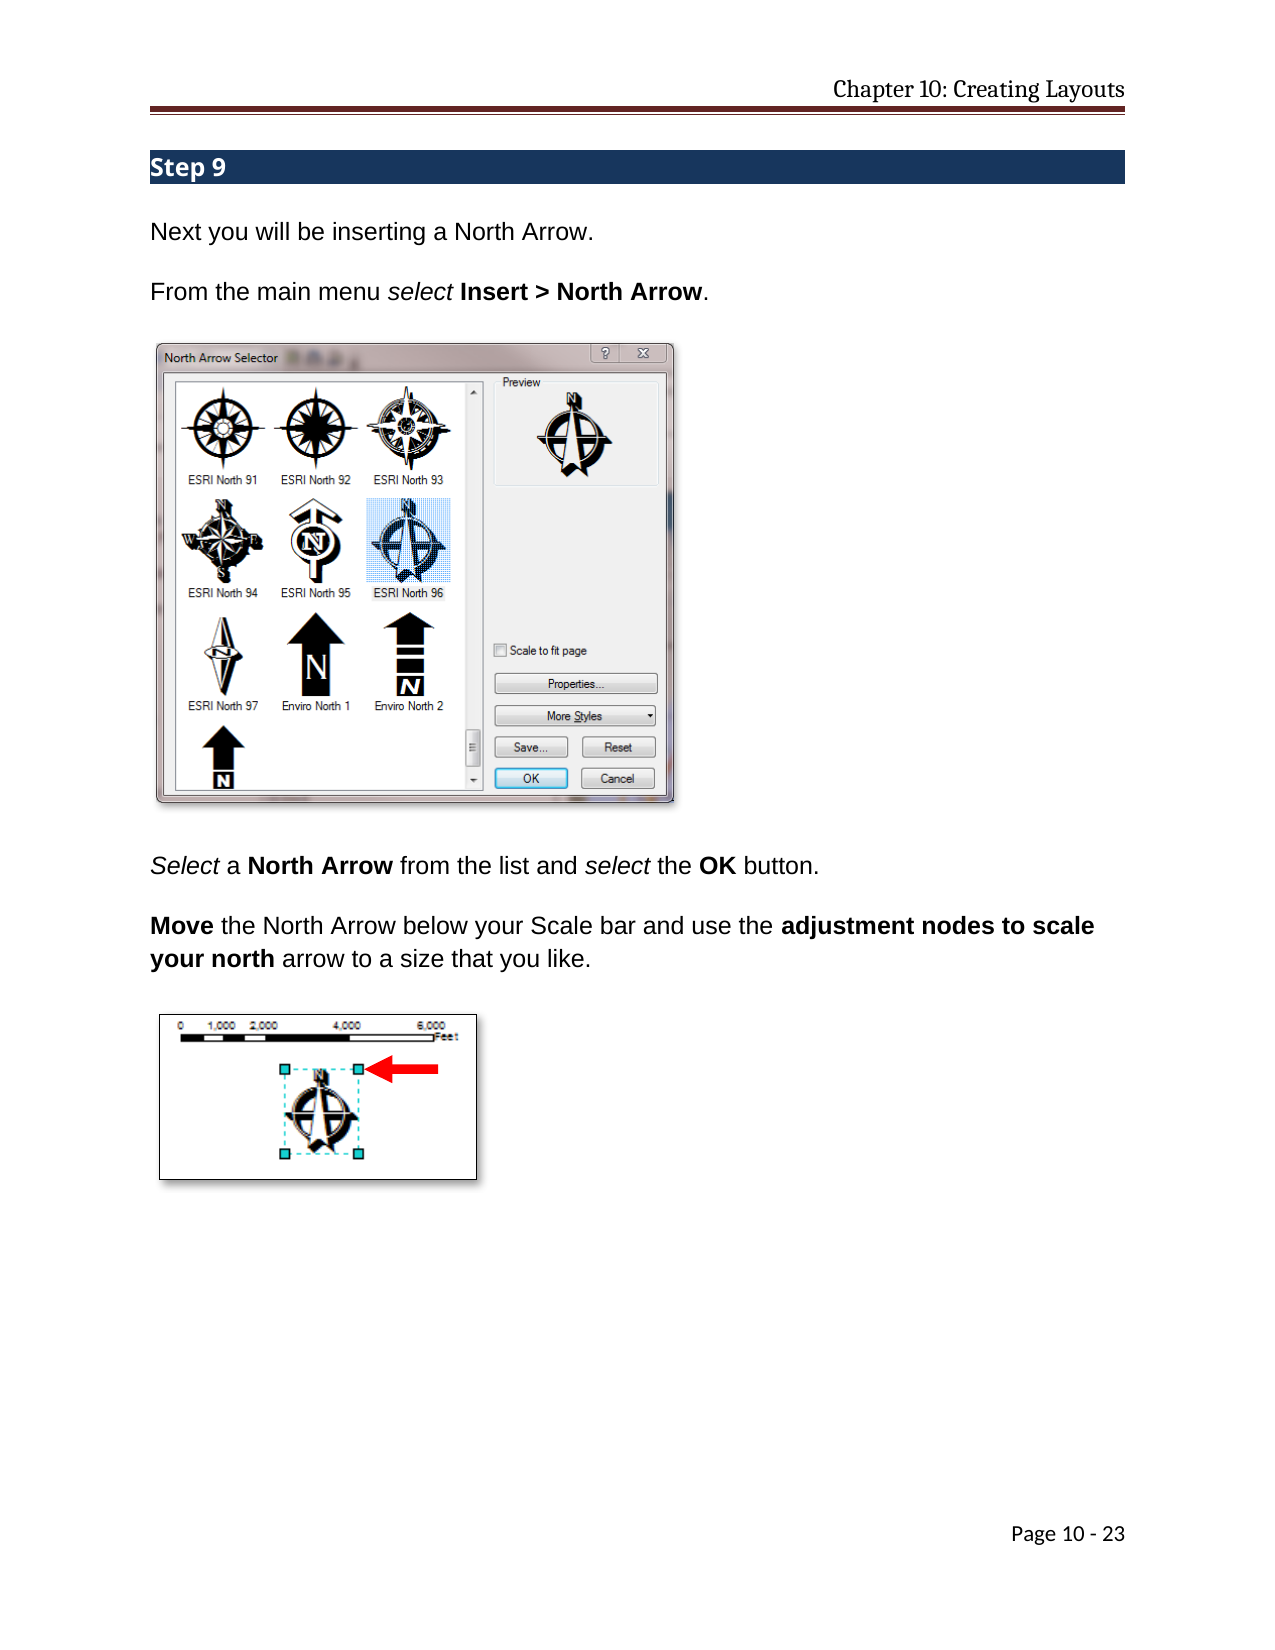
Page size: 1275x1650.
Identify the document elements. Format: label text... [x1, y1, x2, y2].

text Select a North Arrow from the list and select the OK button. [150, 851, 1125, 879]
picture [156, 343, 674, 803]
text Move the North Arrow below your Scale bar and use the adjustment nodes to scale your north arrow to a size that you like. [150, 911, 1125, 973]
picture [160, 1015, 476, 1179]
text From the main menu select Insert > North Arrow. [150, 277, 1125, 306]
text Next you will be inserting a North Arrow. [150, 217, 1125, 245]
text Step 9 [150, 150, 1125, 184]
